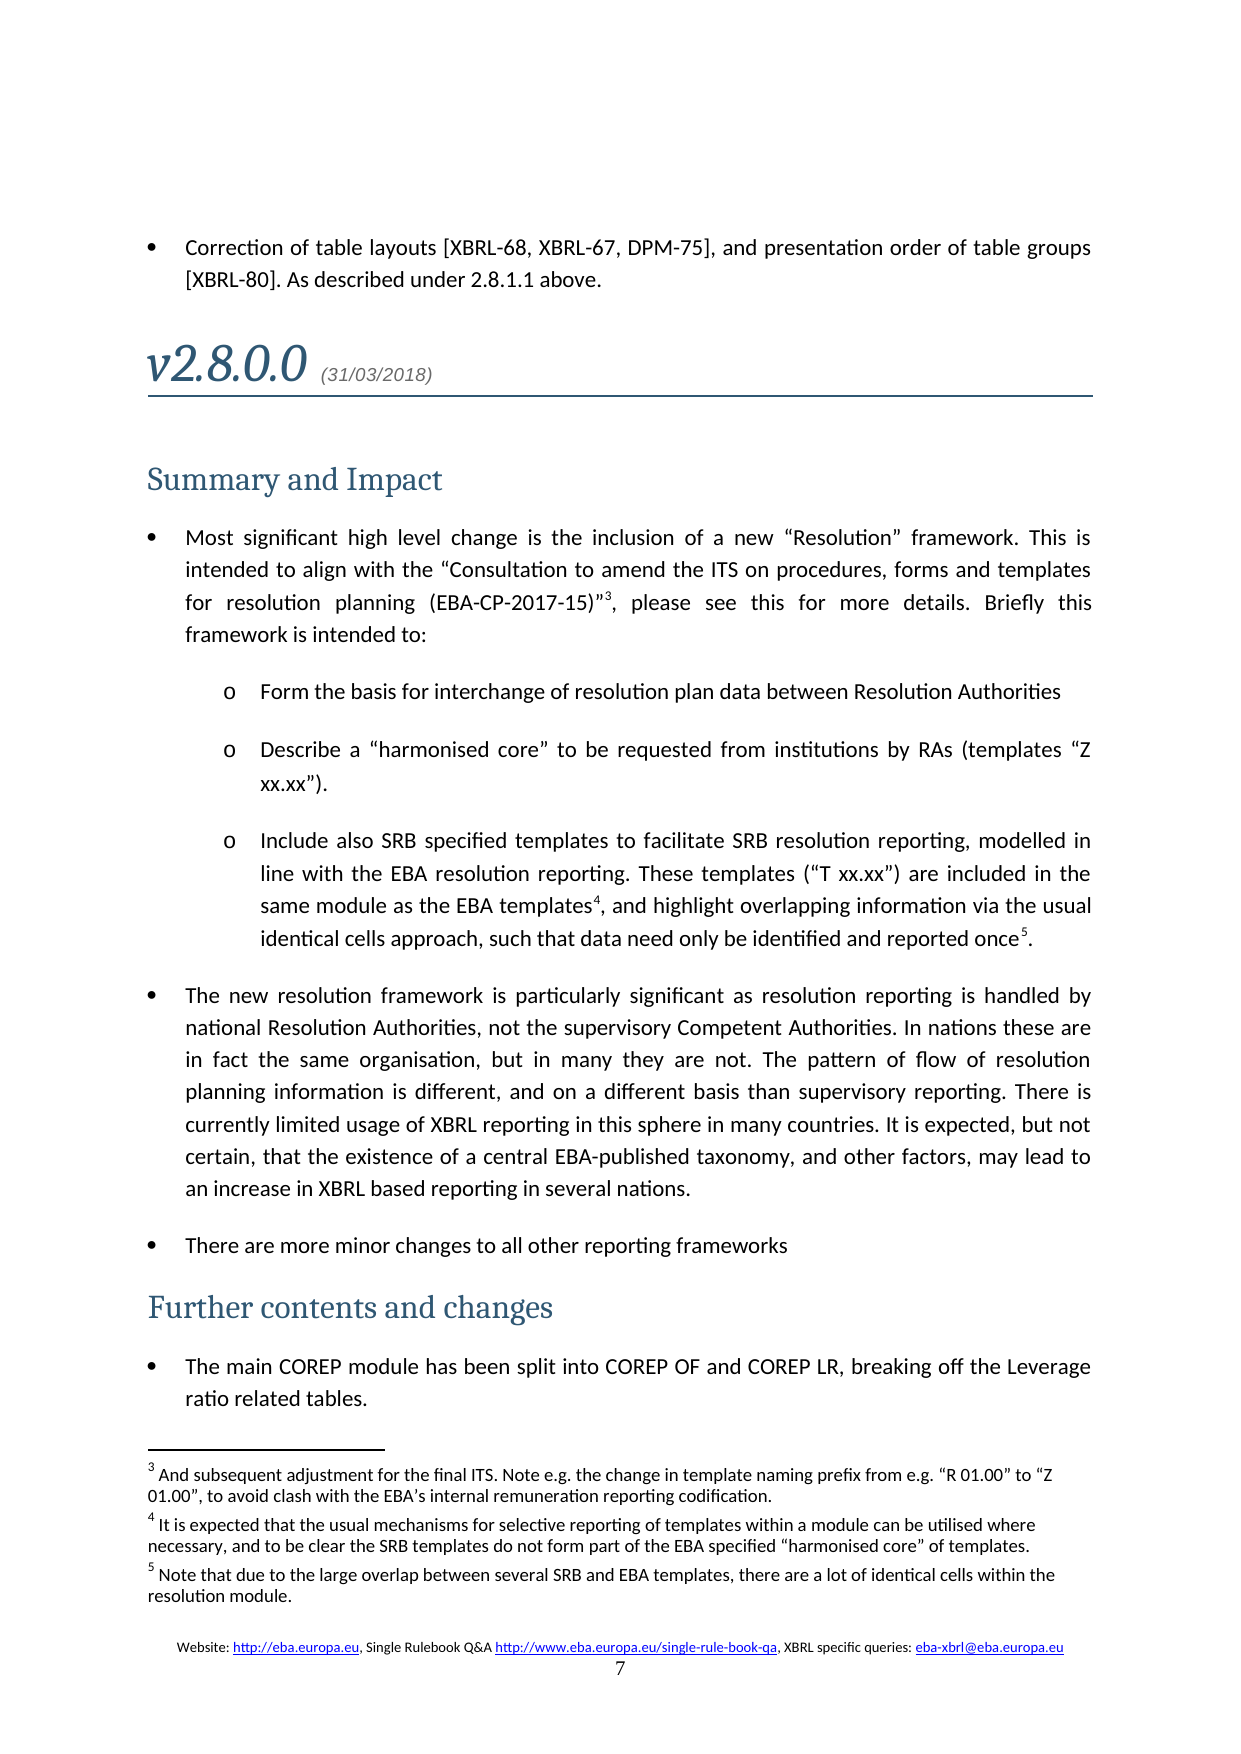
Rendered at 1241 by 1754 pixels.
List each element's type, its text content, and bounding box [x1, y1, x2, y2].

title Further contents and changes [148, 1288, 1093, 1327]
list The new resolution framework is particularly significant as resolution reporting is handled by national Resolution Authorities, not the supervisory Competent Authorities. In nations these are in fact the same organisation, but in many they are not. The pattern of flow of resolution planning information is different, and on a different basis than supervisory reporting. There is currently limited usage of XBRL reporting in this sphere in many countries. It is expected, but not certain, that the existence of a central EBA-published taxonomy, and other factors, may lead to an increase in XBRL based reporting in several nations. [148, 981, 1093, 1202]
title v2.8.0.0 (31/03/2018) [148, 335, 1093, 395]
list Correction of table layouts [XBRL-68, XBRL-67, DPM-75], and presentation order of table groups [XBRL-80]. As described under 2.8.1.1 above. [148, 233, 1093, 293]
list Most significant high level change is the inclusion of a new “Resolution” framework. This is intended to align with the “Consultation to amend the ITS on procedures, forms and templates for resolution planning (EBA-CP-2017-15)”, please see this for more details. Briefly this framework is intended to: [148, 523, 1093, 648]
list Include also SRB specified templates to facilitate SRB resolution reporting, modelled in line with the EBA resolution reporting. These templates (“T xx.xx”) are included in the same module as the EBA templates, and highlight overlapping information via the usual identical cells approach, such that data need only be identified and reported once. [223, 826, 1093, 952]
list Form the basis for interchange of resolution plan data between Resolution Authorities [223, 677, 1093, 706]
list Describe a “harmonised core” to be requested from institutions by RAs (templates “Z xx.xx”). [223, 736, 1093, 797]
title Summary and Impact [148, 460, 1093, 498]
list There are more minor changes to all other reporting frameworks [148, 1231, 1093, 1259]
list The main COREP module has been split into COREP OF and COREP LR, breaking off the Leverage ratio related tables. [148, 1352, 1093, 1412]
